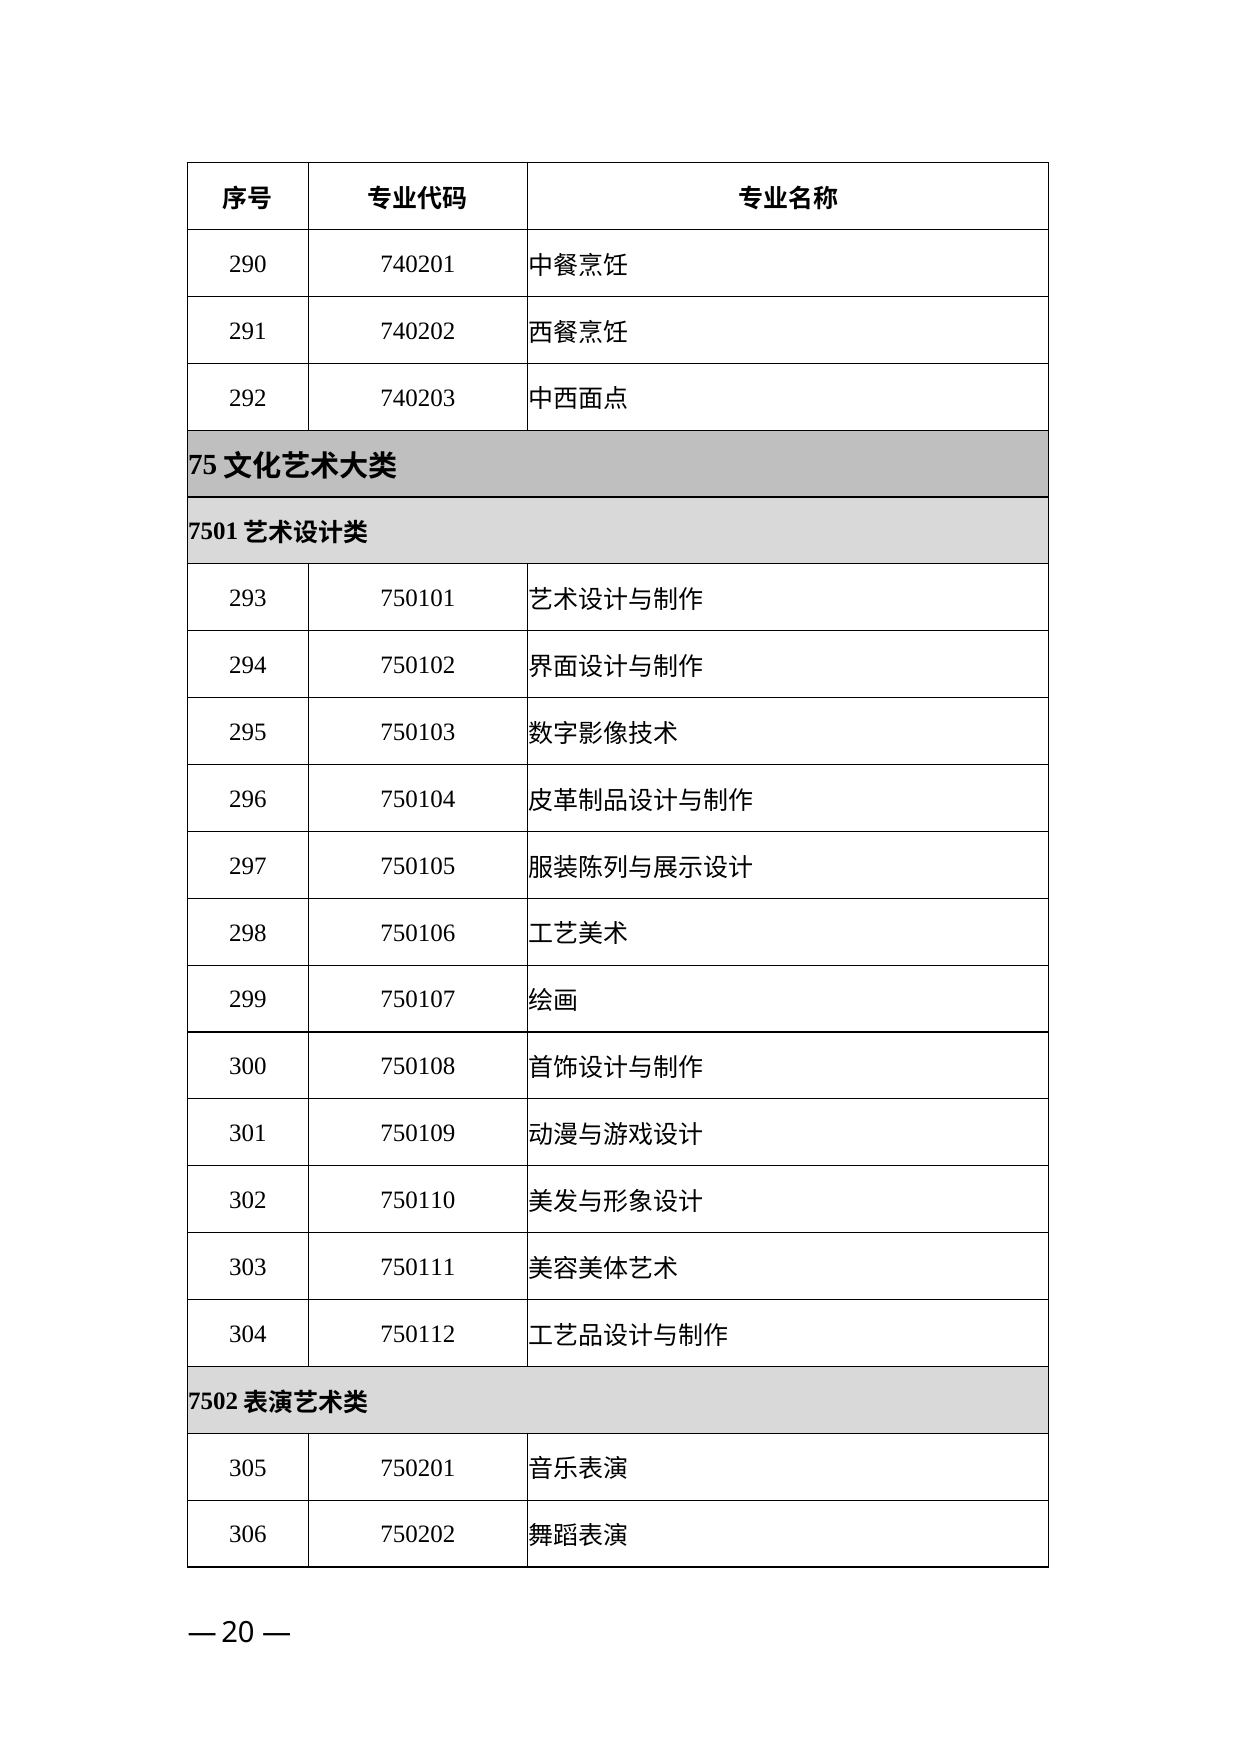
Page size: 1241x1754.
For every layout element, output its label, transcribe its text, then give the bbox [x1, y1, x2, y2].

table_cell 艺术设计与制作 [528, 564, 1048, 630]
table_cell 750104 [309, 765, 527, 831]
table_cell 750111 [309, 1233, 527, 1299]
table_cell 7501艺术设计类 [188, 498, 1048, 563]
table_cell 美发与形象设计 [528, 1166, 1048, 1232]
table_cell 740201 [309, 230, 527, 296]
table_cell 740202 [309, 297, 527, 363]
table_cell 西餐烹饪 [528, 297, 1048, 363]
table_cell 750106 [309, 899, 527, 964]
table_cell 首饰设计与制作 [528, 1033, 1048, 1098]
table_cell 305 [188, 1434, 308, 1499]
table_cell 750103 [309, 698, 527, 764]
table_cell 292 [188, 364, 308, 429]
table_cell 动漫与游戏设计 [528, 1099, 1048, 1165]
table_cell 750112 [309, 1300, 527, 1366]
table_cell 750201 [309, 1434, 527, 1499]
table_cell 297 [188, 832, 308, 898]
table_cell 美容美体艺术 [528, 1233, 1048, 1299]
table_cell 皮革制品设计与制作 [528, 765, 1048, 831]
table_cell 中餐烹饪 [528, 230, 1048, 296]
table_cell 工艺品设计与制作 [528, 1300, 1048, 1366]
table_cell 301 [188, 1099, 308, 1165]
table_cell 293 [188, 564, 308, 630]
table_cell 750110 [309, 1166, 527, 1232]
table_cell 750107 [309, 966, 527, 1031]
table_cell 舞蹈表演 [528, 1501, 1048, 1566]
table_cell 740203 [309, 364, 527, 429]
table_cell 7502表演艺术类 [188, 1367, 1048, 1433]
table_cell 296 [188, 765, 308, 831]
table_cell 290 [188, 230, 308, 296]
table_cell 音乐表演 [528, 1434, 1048, 1499]
table_cell 300 [188, 1033, 308, 1098]
table_cell 界面设计与制作 [528, 631, 1048, 697]
table_cell 303 [188, 1233, 308, 1299]
table_cell 295 [188, 698, 308, 764]
table_cell 750108 [309, 1033, 527, 1098]
table_cell 数字影像技术 [528, 698, 1048, 764]
table_cell 298 [188, 899, 308, 964]
table_cell 750202 [309, 1501, 527, 1566]
table_header 专业名称 [528, 163, 1048, 229]
table_cell 299 [188, 966, 308, 1031]
table_header 专业代码 [309, 163, 527, 229]
table_cell 750101 [309, 564, 527, 630]
table_cell 304 [188, 1300, 308, 1366]
table_cell 306 [188, 1501, 308, 1566]
table_header 序号 [188, 163, 308, 229]
table_cell 75文化艺术大类 [188, 431, 1048, 496]
table_cell 750102 [309, 631, 527, 697]
table_cell 294 [188, 631, 308, 697]
table_cell 302 [188, 1166, 308, 1232]
table_cell 中西面点 [528, 364, 1048, 429]
table_cell 291 [188, 297, 308, 363]
table_cell 750109 [309, 1099, 527, 1165]
table_cell 750105 [309, 832, 527, 898]
table_cell 工艺美术 [528, 899, 1048, 964]
table_cell 服装陈列与展示设计 [528, 832, 1048, 898]
table_cell 绘画 [528, 966, 1048, 1031]
